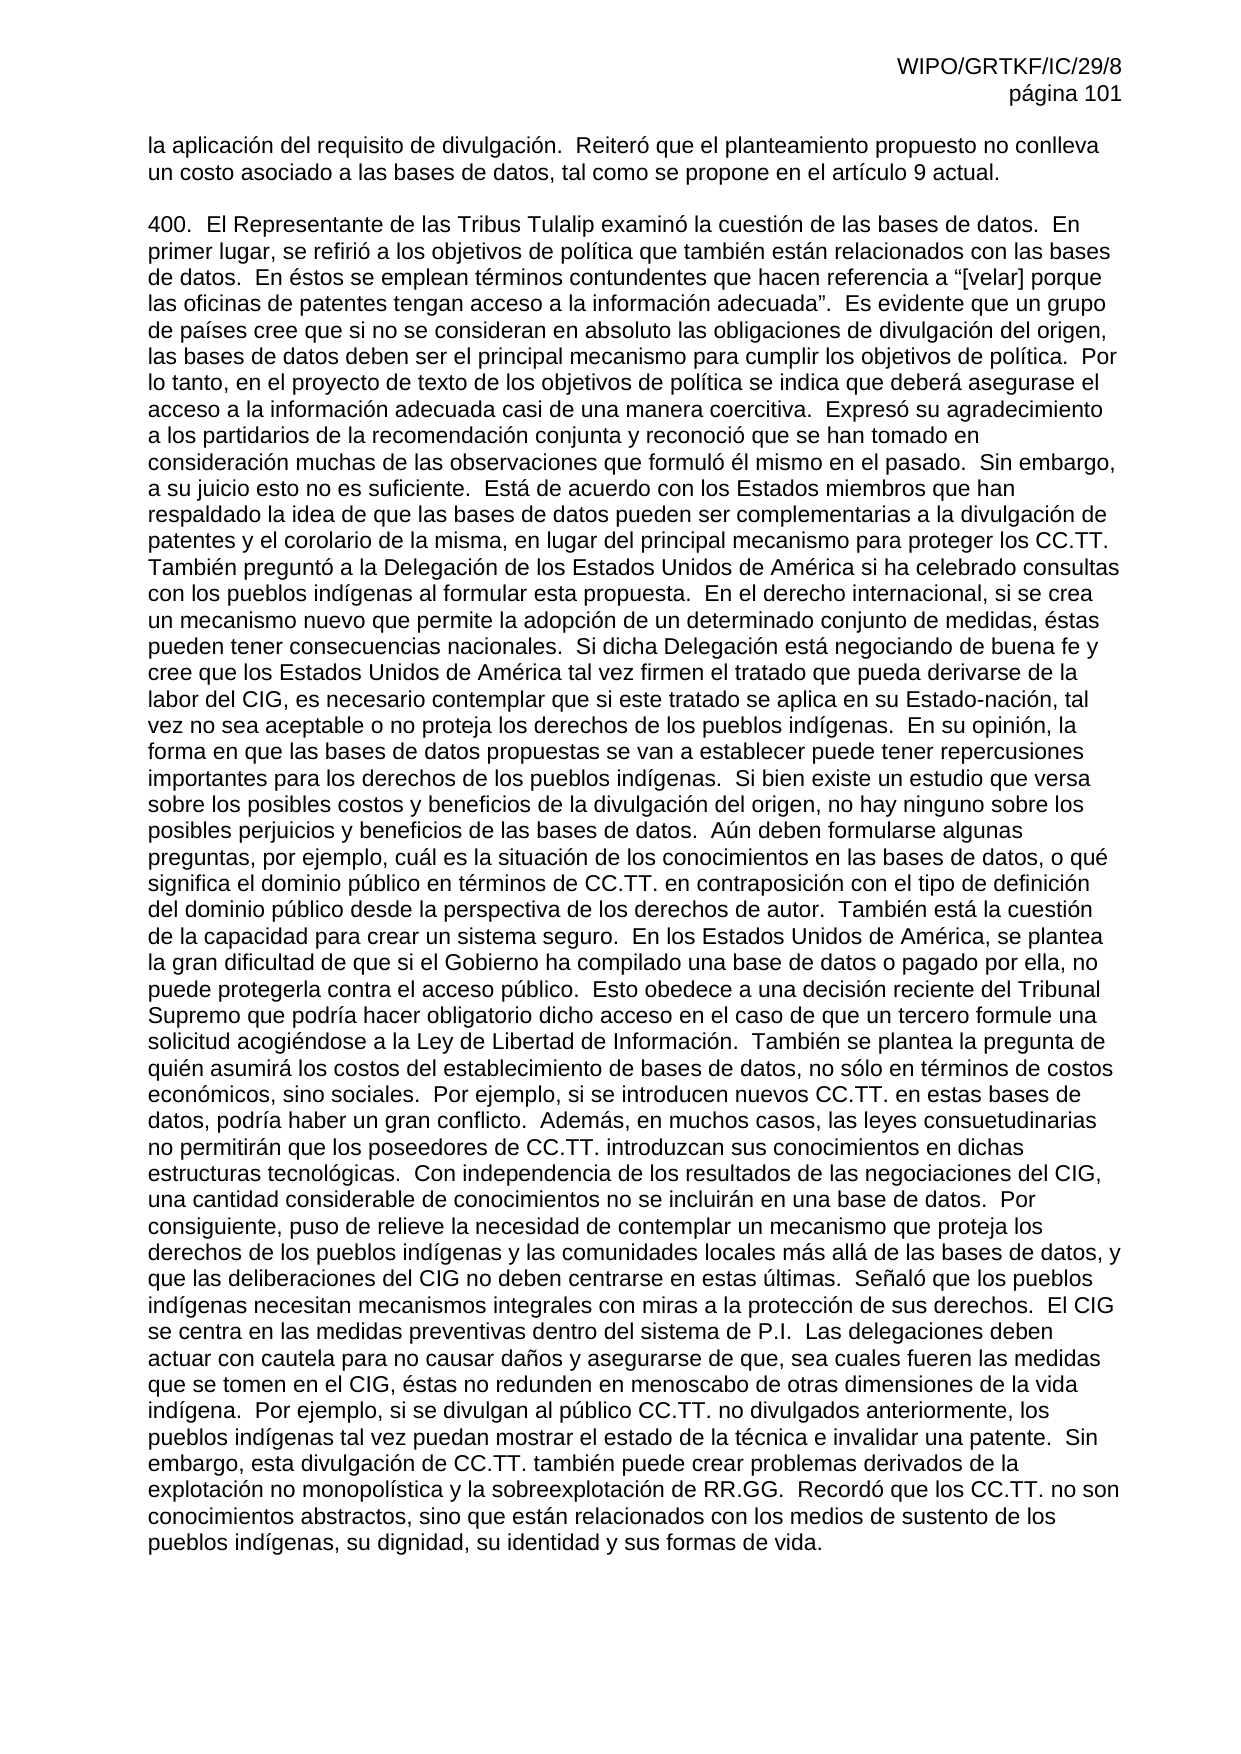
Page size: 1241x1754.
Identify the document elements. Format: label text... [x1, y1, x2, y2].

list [148, 132, 1122, 185]
list El Representante de las Tribus Tulalip examinó la cuestión de las bases de datos. En primer lugar, se refirió a los objetivos de política que también están relacionados con las bases de datos. En éstos se emplean términos contundentes que hacen referencia a “[velar] porque las oficinas de patentes tengan acceso a la información adecuada”. Es evidente que un grupo de países cree que si no se consideran en absoluto las obligaciones de divulgación del origen, las bases de datos deben ser el principal mecanismo para cumplir los objetivos de política. Por lo tanto, en el proyecto de texto de los objetivos de política se indica que deberá asegurase el acceso a la información adecuada casi de una manera coercitiva. Expresó su agradecimiento a los partidarios de la recomendación conjunta y reconoció que se han tomado en consideración muchas de las observaciones que formuló él mismo en el pasado. Sin embargo, a su juicio esto no es suficiente. Está de acuerdo con los Estados miembros que han respaldado la idea de que las bases de datos pueden ser complementarias a la divulgación de patentes y el corolario de la misma, en lugar del principal mecanismo para proteger los CC.TT. También preguntó a la Delegación de los Estados Unidos de América si ha celebrado consultas con los pueblos indígenas al formular esta propuesta. En el derecho internacional, si se crea un mecanismo nuevo que permite la adopción de un determinado conjunto de medidas, éstas pueden tener consecuencias nacionales. Si dicha Delegación está negociando de buena fe y cree que los Estados Unidos de América tal vez firmen el tratado que pueda derivarse de la labor del CIG, es necesario contemplar que si este tratado se aplica en su Estado-nación, tal vez no sea aceptable o no proteja los derechos de los pueblos indígenas. En su opinión, la forma en que las bases de datos propuestas se van a establecer puede tener repercusiones importantes para los derechos de los pueblos indígenas. Si bien existe un estudio que versa sobre los posibles costos y beneficios de la divulgación del origen, no hay ninguno sobre los posibles perjuicios y beneficios de las bases de datos. Aún deben formularse algunas preguntas, por ejemplo, cuál es la situación de los conocimientos en las bases de datos, o qué significa el dominio público en términos de CC.TT. en contraposición con el tipo de definición del dominio público desde la perspectiva de los derechos de autor. También está la cuestión de la capacidad para crear un sistema seguro. En los Estados Unidos de América, se plantea la gran dificultad de que si el Gobierno ha compilado una base de datos o pagado por ella, no puede protegerla contra el acceso público. Esto obedece a una decisión reciente del Tribunal Supremo que podría hacer obligatorio dicho acceso en el caso de que un tercero formule una solicitud acogiéndose a la Ley de Libertad de Información. También se plantea la pregunta de quién asumirá los costos del establecimiento de bases de datos, no sólo en términos de costos económicos, sino sociales. Por ejemplo, si se introducen nuevos CC.TT. en estas bases de datos, podría haber un gran conflicto. Además, en muchos casos, las leyes consuetudinarias no permitirán que los poseedores de CC.TT. introduzcan sus conocimientos en dichas estructuras tecnológicas. Con independencia de los resultados de las negociaciones del CIG, una cantidad considerable de conocimientos no se incluirán en una base de datos. Por consiguiente, puso de relieve la necesidad de contemplar un mecanismo que proteja los derechos de los pueblos indígenas y las comunidades locales más allá de las bases de datos, y que las deliberaciones del CIG no deben centrarse en estas últimas. Señaló que los pueblos indígenas necesitan mecanismos integrales con miras a la protección de sus derechos. El CIG se centra en las medidas preventivas dentro del sistema de P.I. Las delegaciones deben actuar con cautela para no causar daños y asegurarse de que, sea cuales fueren las medidas que se tomen en el CIG, éstas no redunden en menoscabo de otras dimensiones de la vida indígena. Por ejemplo, si se divulgan al público CC.TT. no divulgados anteriormente, los pueblos indígenas tal vez puedan mostrar el estado de la técnica e invalidar una patente. Sin embargo, esta divulgación de CC.TT. también puede crear problemas derivados de la explotación no monopolística y la sobreexplotación de RR.GG. Recordó que los CC.TT. no son conocimientos abstractos, sino que están relacionados con los medios de sustento de los pueblos indígenas, su dignidad, su identidad y sus formas de vida. [148, 211, 1122, 1555]
